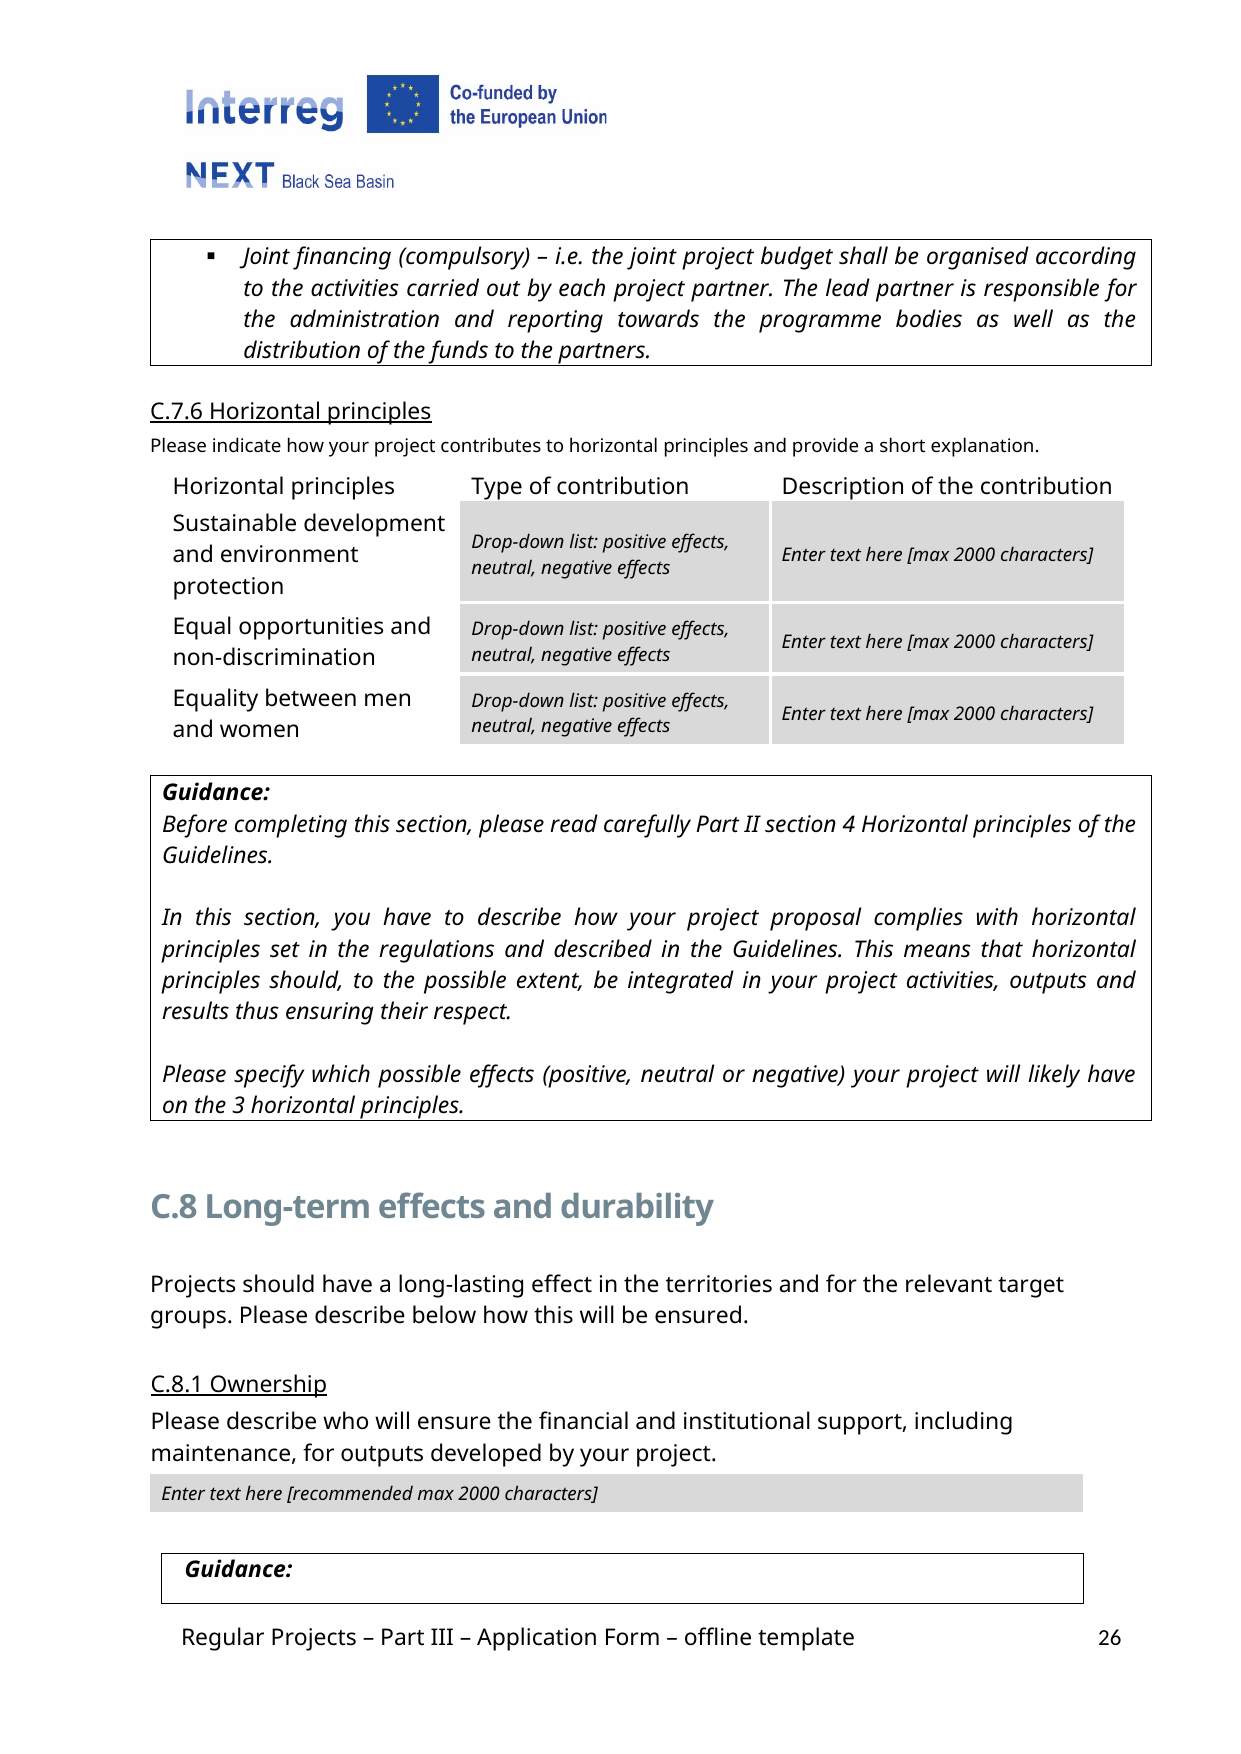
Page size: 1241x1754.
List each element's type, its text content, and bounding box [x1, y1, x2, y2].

table_cell Equal opportunities and non-discrimination [161, 601, 460, 672]
text C.7.6 Horizontal principles [150, 395, 1152, 426]
table_header Type of contribution [460, 464, 770, 501]
table_header Guidance: Before completing this section, please read carefully Part II section 4 Horizontal principles of the Guidelines. In this section, you have to describe how your project proposal complies with horizontal principles set in the regulations and described in the Guidelines. This means that horizontal principles should, to the possible extent, be integrated in your project activities, outputs and results thus ensuring their respect. Please specify which possible effects (positive, neutral or negative) your project will likely have on the 3 horizontal principles. [151, 776, 1151, 1120]
table_cell Drop-down list: positive effects, neutral, negative effects [460, 604, 769, 672]
table_header Description of the contribution [770, 464, 1124, 501]
text Please indicate how your project contributes to horizontal principles and provide a short explanation. [150, 432, 1093, 458]
text Projects should have a long-lasting effect in the territories and for the relevant target groups. Please describe below how this will be ensured. [150, 1268, 1152, 1331]
table_cell Enter text here [recommended max 2000 characters] [150, 1474, 1083, 1512]
table_cell Drop-down list: positive effects, neutral, negative effects [460, 501, 769, 601]
table_cell Enter text here [max 2000 characters] [772, 604, 1124, 672]
table_header C.8.1 Ownership Please describe who will ensure the financial and institutional support, including maintenance, for outputs developed by your project. [150, 1362, 1083, 1474]
text C.8 Long-term effects and durability [150, 1183, 1152, 1228]
table_cell Enter text here [max 2000 characters] [772, 501, 1124, 601]
table_cell Drop-down list: positive effects, neutral, negative effects [460, 676, 769, 744]
table_header Horizontal principles [161, 464, 460, 501]
table_cell Sustainable development and environment protection [161, 501, 460, 601]
table_cell Enter text here [max 2000 characters] [772, 676, 1124, 744]
picture [150, 73, 607, 188]
table_cell Equality between men and women [161, 673, 460, 744]
